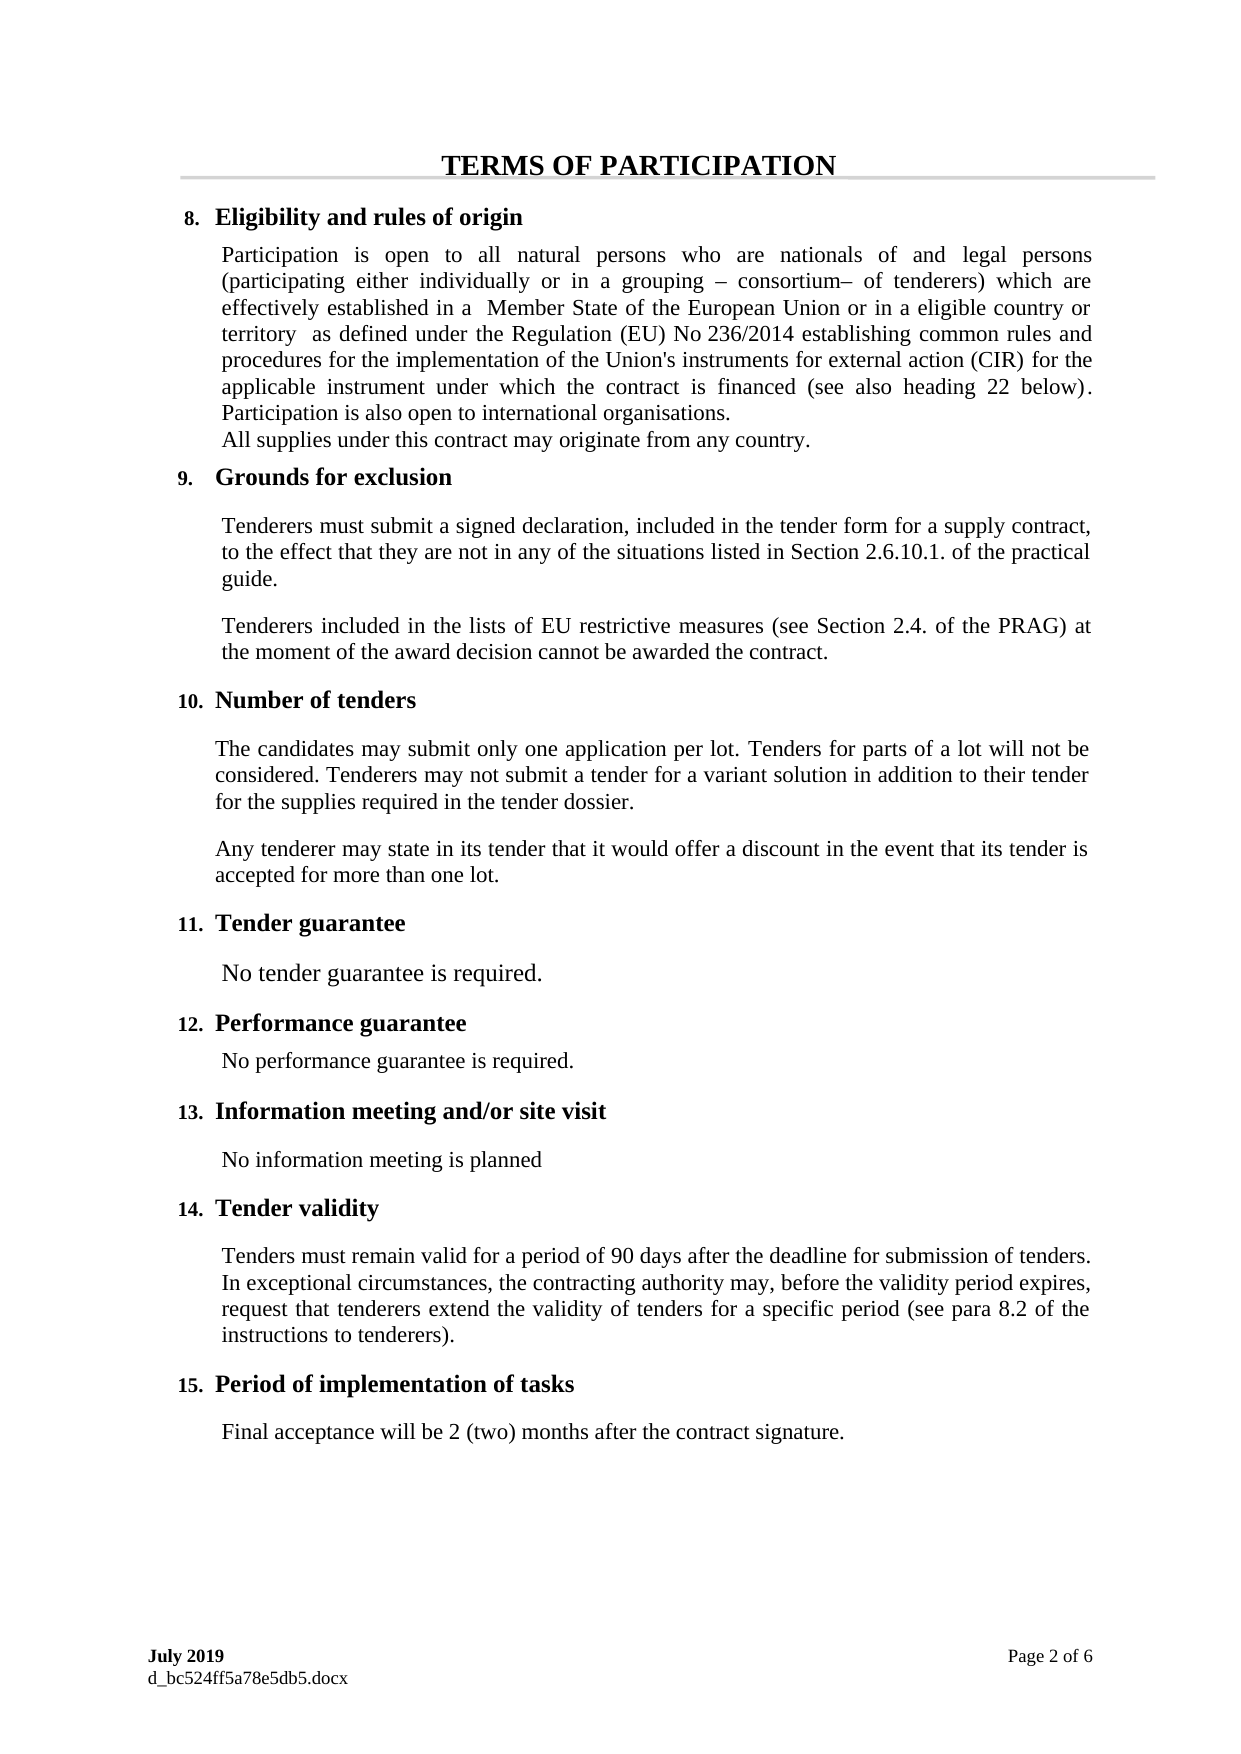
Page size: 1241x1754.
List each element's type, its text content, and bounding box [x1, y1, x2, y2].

text The candidates may submit only one application per lot. Tenders for parts of a lot will not be considered. Tenderers may not submit a tender for a variant solution in addition to their tender for the supplies required in the tender dossier. [215, 735, 1090, 814]
text Tenders must remain valid for a period of 90 days after the deadline for submission of tenders. In exceptional circumstances, the contracting authority may, before the validity period expires, request that tenderers extend the validity of tenders for a specific period (see para 8.2 of the instructions to tenderers). [221, 1242, 1092, 1348]
text Participation is open to all natural persons who are nationals of and legal persons (participating either individually or in a grouping – consortium– of tenderers) which are effectively established in a Member State of the European Union or in a eligible country or territory as defined under the Regulation (EU) No 236/2014 establishing common rules and procedures for the implementation of the Union's instruments for external action (CIR) for the applicable instrument under which the contract is financed (see also heading 22 below). Participation is also open to international organisations. [221, 241, 1092, 426]
text No performance guarantee is required. [221, 1047, 1092, 1073]
list Number of tenders [177, 685, 1092, 714]
list Eligibility and rules of origin [184, 202, 1093, 231]
list Grounds for exclusion [177, 462, 1092, 491]
list Tender validity [177, 1193, 1093, 1222]
text Tenderers must submit a signed declaration, included in the tender form for a supply contract, to the effect that they are not in any of the situations listed in Section 2.6.10.1. of the practical guide. [221, 512, 1092, 591]
text TERMS OF PARTICIPATION [185, 148, 1093, 175]
text No tender guarantee is required. [221, 958, 1092, 987]
list Period of implementation of tasks [177, 1369, 1093, 1397]
text Tenderers included in the lists of EU restrictive measures (see Section 2.4. of the PRAG) at the moment of the award decision cannot be awarded the contract. [221, 612, 1092, 664]
text All supplies under this contract may originate from any country. [221, 426, 1092, 452]
text Any tenderer may state in its tender that it would offer a discount in the event that its tender is accepted for more than one lot. [215, 835, 1090, 888]
list Tender guarantee [177, 908, 1092, 937]
list Performance guarantee [177, 1008, 1092, 1036]
text Final acceptance will be 2 (two) months after the contract signature. [221, 1418, 1092, 1444]
list Information meeting and/or site visit [177, 1096, 1093, 1125]
text No information meeting is planned [221, 1146, 1055, 1172]
